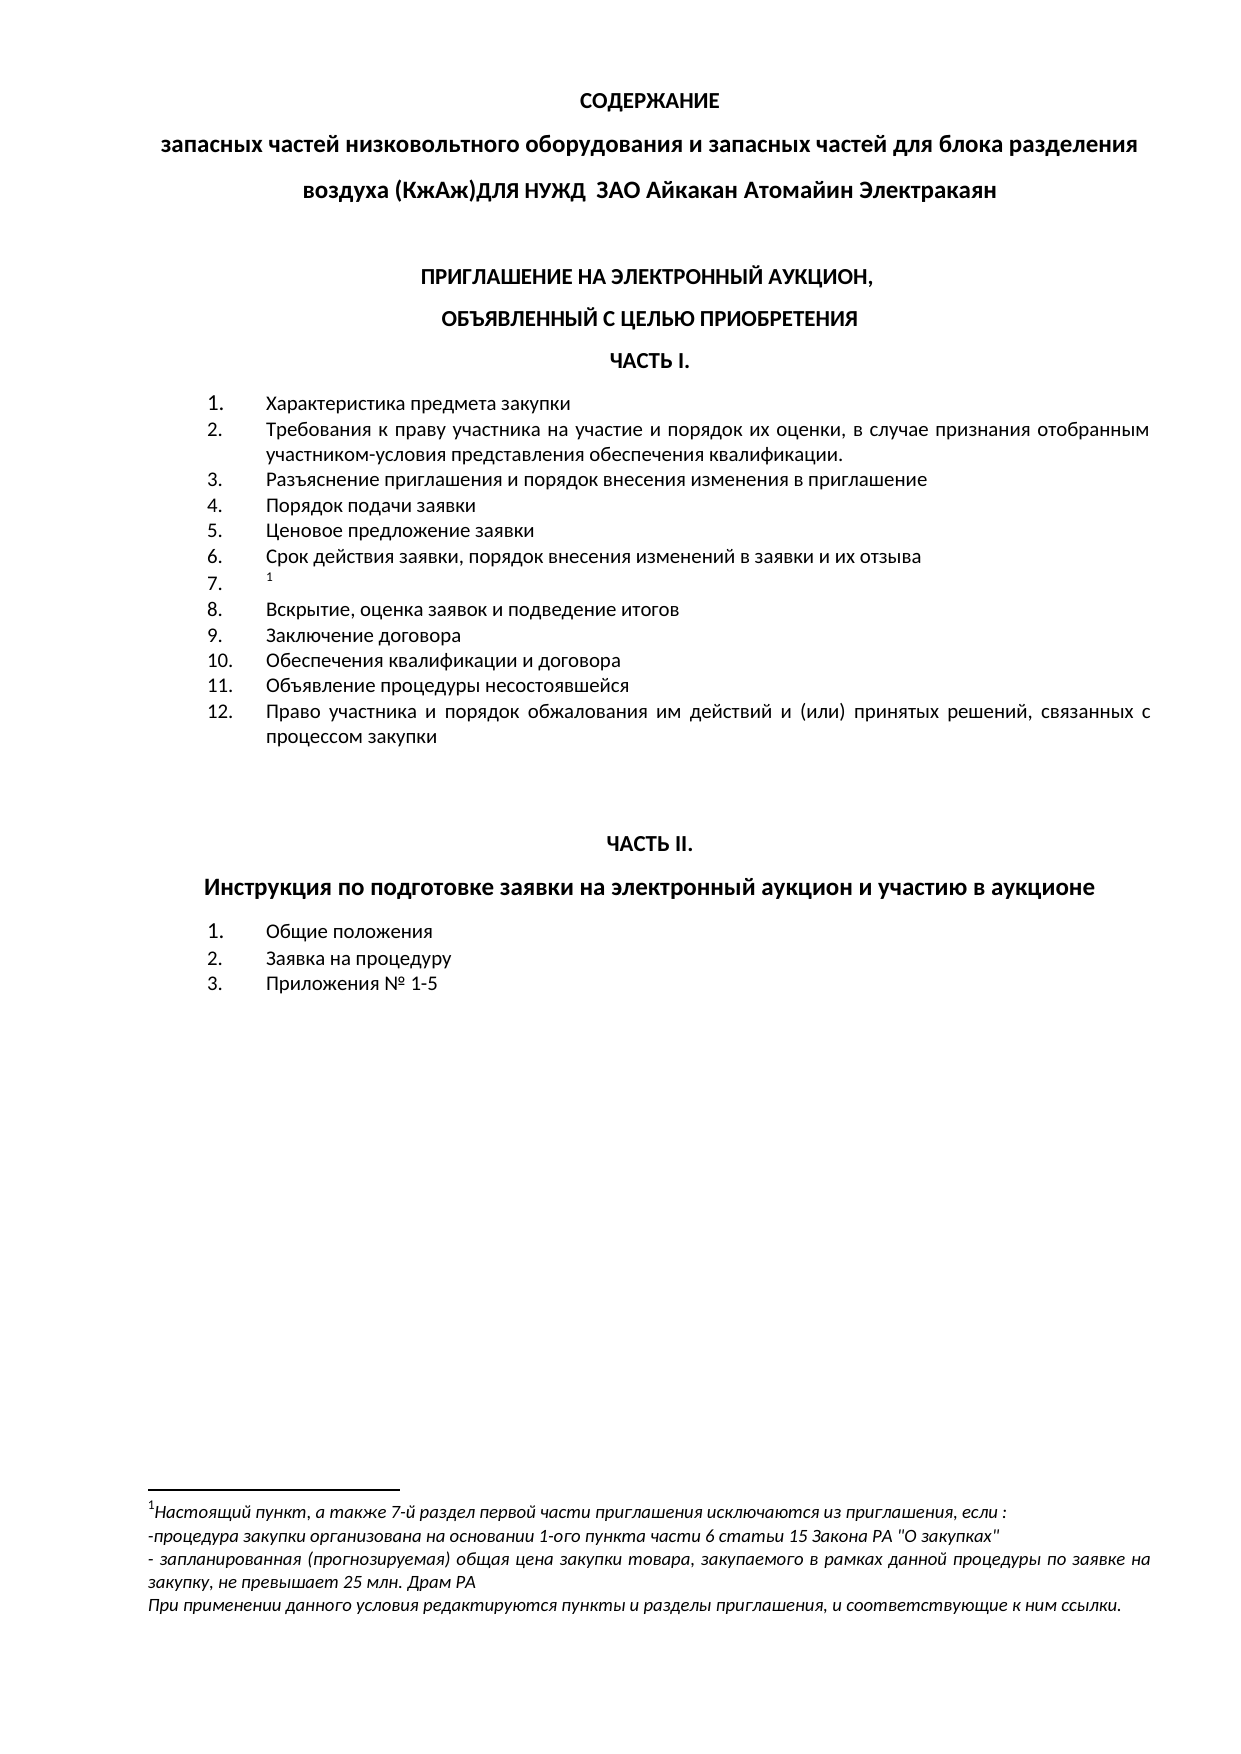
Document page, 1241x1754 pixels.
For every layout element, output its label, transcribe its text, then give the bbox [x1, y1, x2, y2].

text 7. [207, 568, 1152, 596]
text Инструкция по подготовке заявки на электронный аукцион и участию в аукционе [148, 871, 1152, 901]
text 2. Требования к праву участника на участие и порядок их оценки, в случае признания отобранным участником-условия представления обеспечения квалификации. [207, 416, 1152, 467]
text 1. Общие положения [207, 917, 1152, 945]
text 10. Обеспечения квалификации и договора [207, 647, 1152, 673]
text 12. Право участника и порядок обжалования им действий и (или) принятых решений, связанных с процессом закупки [207, 698, 1152, 749]
text 9. Заключение договора [207, 622, 1152, 647]
text 1. Характеристика предмета закупки [207, 388, 1152, 416]
text ЧАСТЬ I. [148, 346, 1152, 374]
text 2. Заявка на процедуру [207, 945, 1152, 970]
text 3. Приложения № 1-5 [207, 970, 1152, 996]
text СОДЕРЖАНИЕ [148, 86, 1152, 114]
text ПРИГЛАШЕНИЕ НА ЭЛЕКТРОННЫЙ АУКЦИОН, ОБЪЯВЛЕННЫЙ С ЦЕЛЬЮ ПРИОБРЕТЕНИЯ [148, 262, 1152, 332]
text 5. Ценовое предложение заявки [207, 517, 1152, 543]
text 8. Вскрытие, оценка заявок и подведение итогов [207, 596, 1152, 622]
text 3. Разъяснение приглашения и порядок внесения изменения в приглашение [207, 467, 1152, 492]
text 6. Срок действия заявки, порядок внесения изменений в заявки и их отзыва [207, 543, 1152, 568]
text ЧАСТЬ II. [148, 829, 1152, 857]
text запасных частей низковольтного оборудования и запасных частей для блока разделения воздуха (КжАж)ДЛЯ НУЖД ЗАО Айкакан Атомайин Электракаян [148, 128, 1152, 205]
text 4. Порядок подачи заявки [207, 492, 1152, 517]
text 11. Объявление процедуры несостоявшейся [207, 673, 1152, 698]
